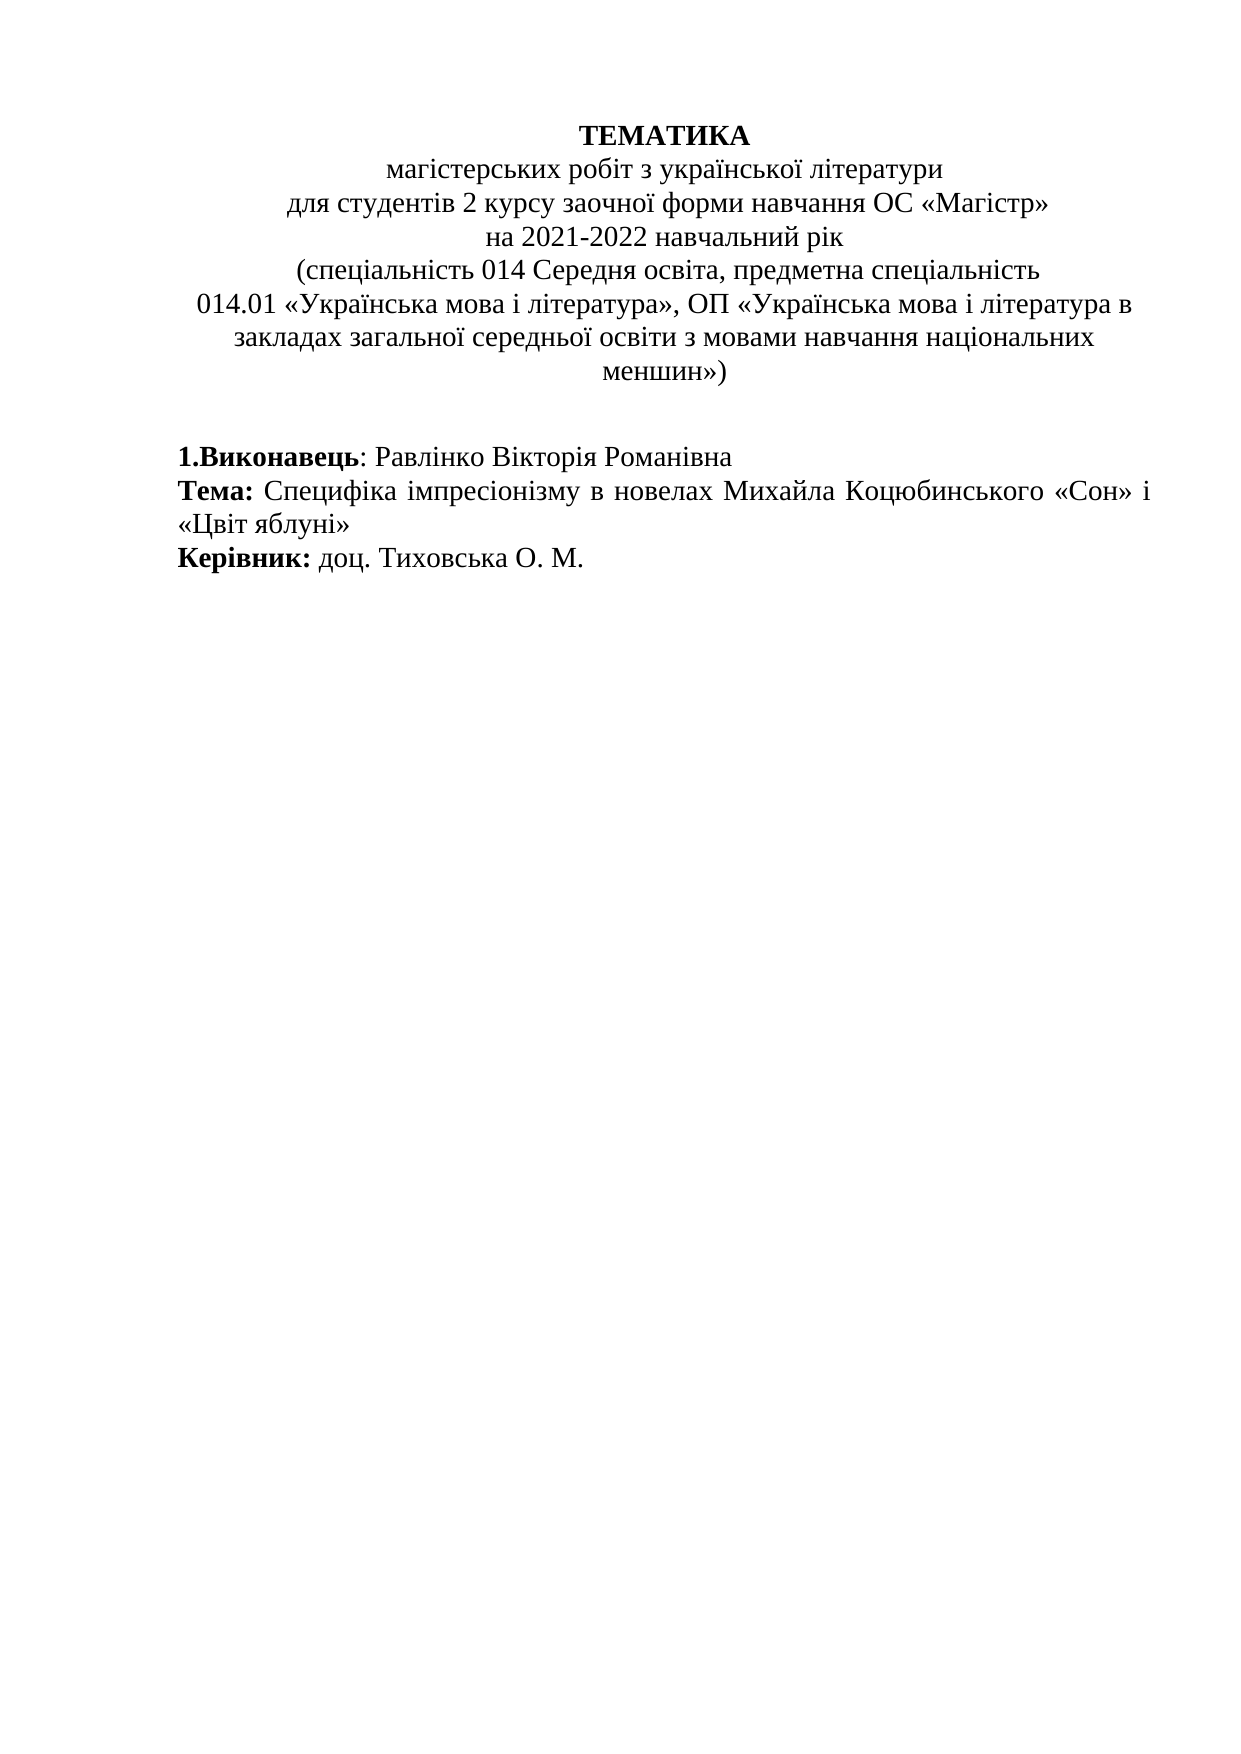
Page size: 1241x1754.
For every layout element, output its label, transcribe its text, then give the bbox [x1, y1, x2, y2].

text для студентів 2 курсу заочної форми навчання ОС «Магістр» [177, 185, 1152, 219]
text Керівник: доц. Тиховська О. М. [177, 540, 1152, 574]
text 1.Виконавець: Равлінко Вікторія Романівна [177, 439, 1152, 473]
text на 2021-2022 навчальний рік [177, 219, 1152, 252]
text Тема: Специфіка імпресіонізму в новелах Михайла Коцюбинського «Сон» і «Цвіт яблуні» [177, 473, 1152, 540]
text магістерських робіт з української літератури [177, 152, 1152, 185]
text ТЕМАТИКА [177, 118, 1152, 152]
text (спеціальність 014 Середня освіта, предметна спеціальність 014.01 «Українська мова і література», ОП «Українська мова і література в закладах загальної середньої освіти з мовами навчання національних меншин») [177, 252, 1152, 386]
